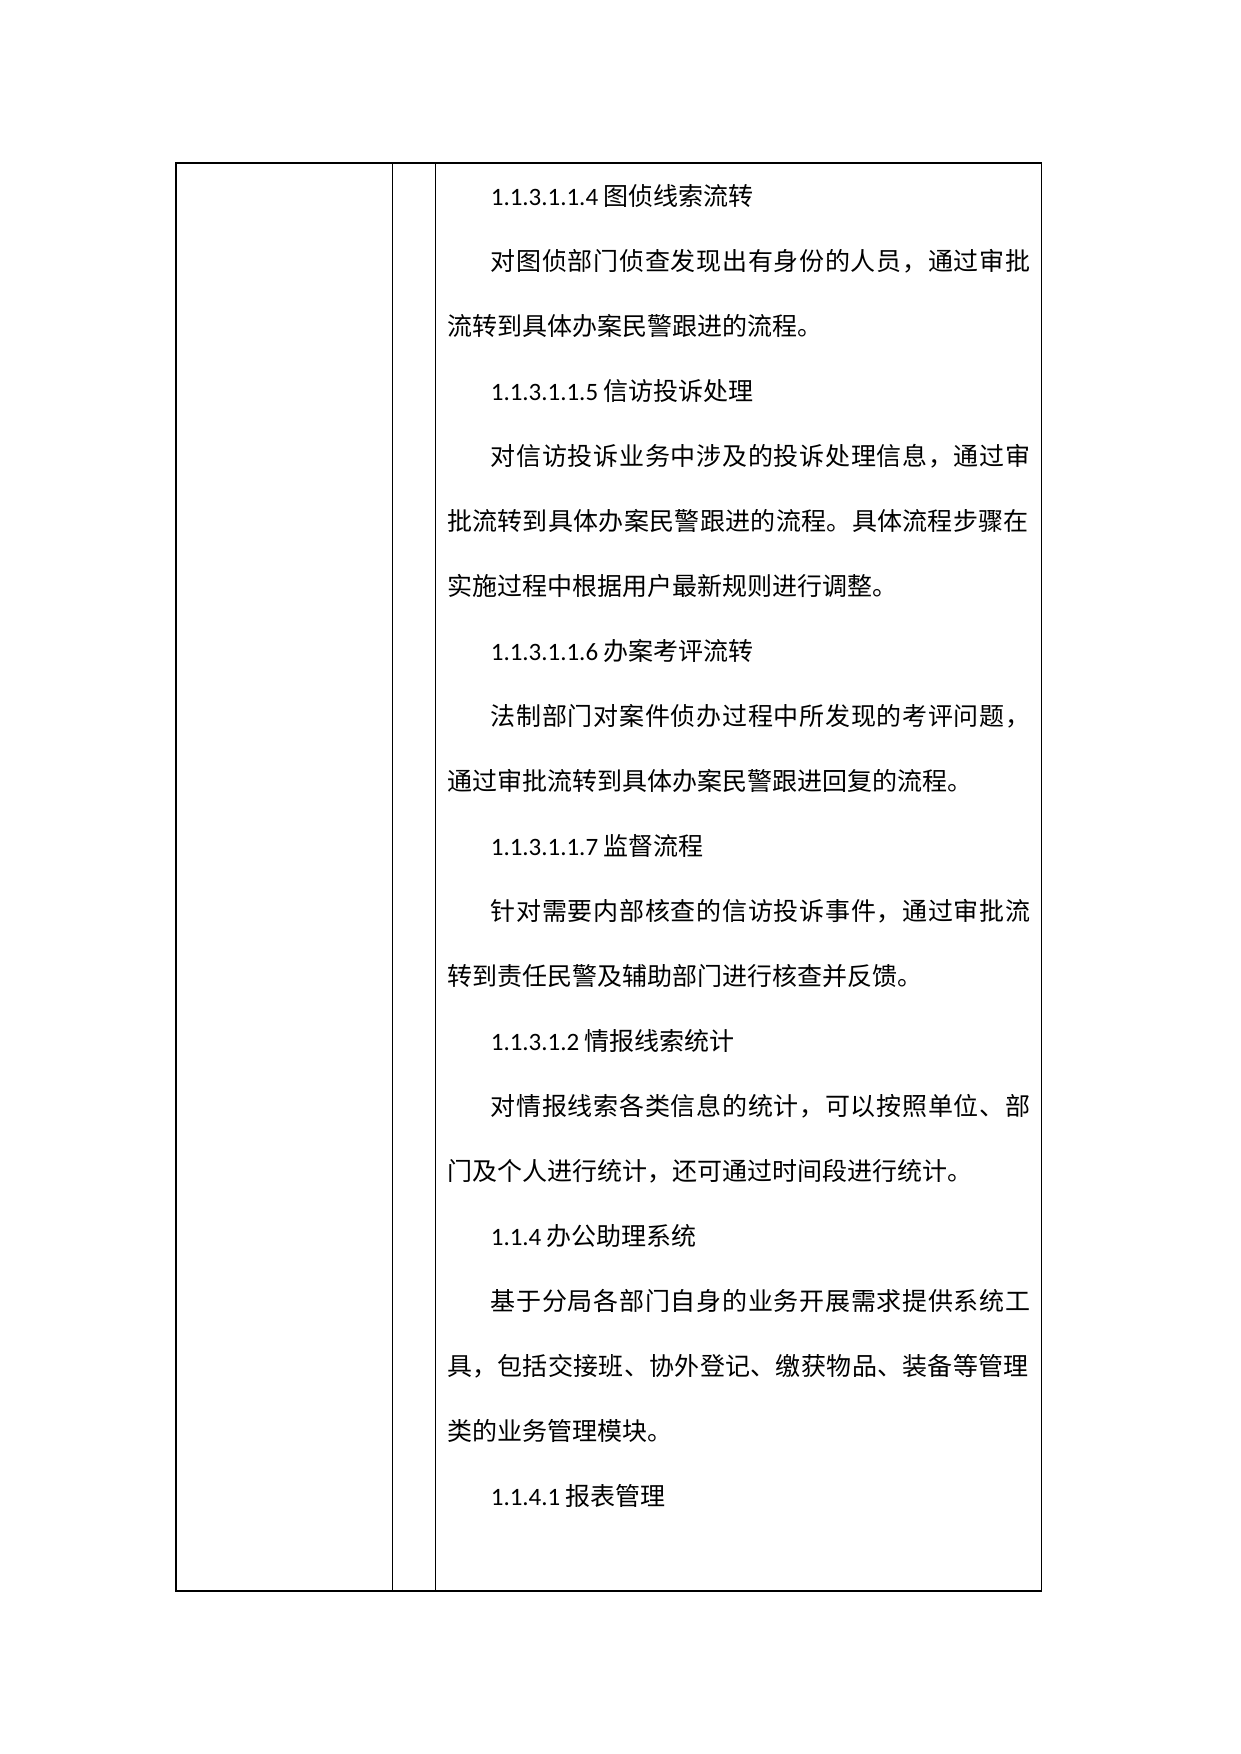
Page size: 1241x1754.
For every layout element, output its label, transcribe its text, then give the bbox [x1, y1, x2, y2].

table_cell 1 [393, 164, 435, 1590]
table_cell [177, 164, 392, 1590]
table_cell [436, 164, 1041, 1590]
